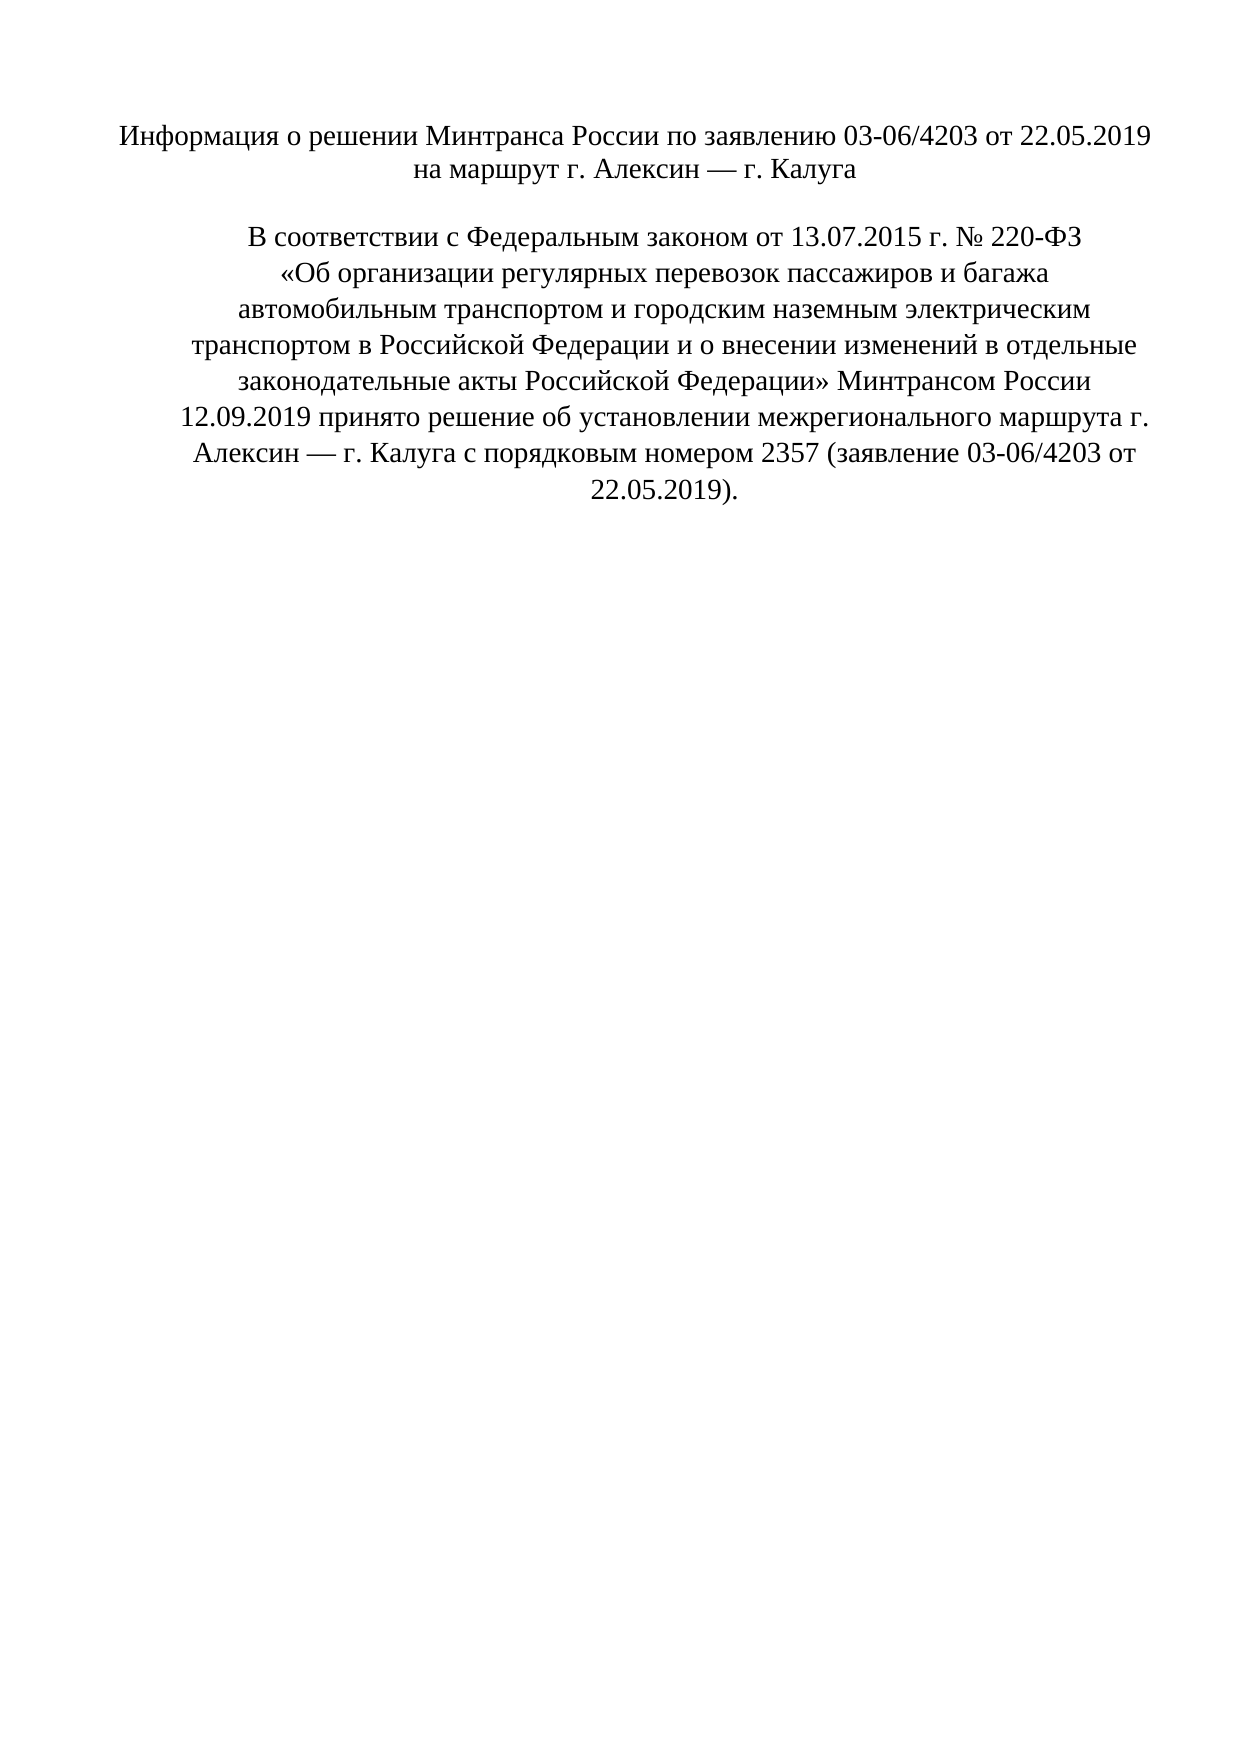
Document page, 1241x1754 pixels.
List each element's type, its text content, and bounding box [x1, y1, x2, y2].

text В соответствии с Федеральным законом от 13.07.2015 г. № 220-ФЗ «Об организации регулярных перевозок пассажиров и багажа автомобильным транспортом и городским наземным электрическим транспортом в Российской Федерации и о внесении изменений в отдельные законодательные акты Российской Федерации» Минтрансом России 12.09.2019 принято решение об установлении межрегионального маршрута г. Алексин — г. Калуга с порядковым номером 2357 (заявление 03-06/4203 от 22.05.2019). [177, 219, 1152, 505]
text Информация о решении Минтранса России по заявлению 03-06/4203 от 22.05.2019 на маршрут г. Алексин — г. Калуга [118, 118, 1152, 185]
